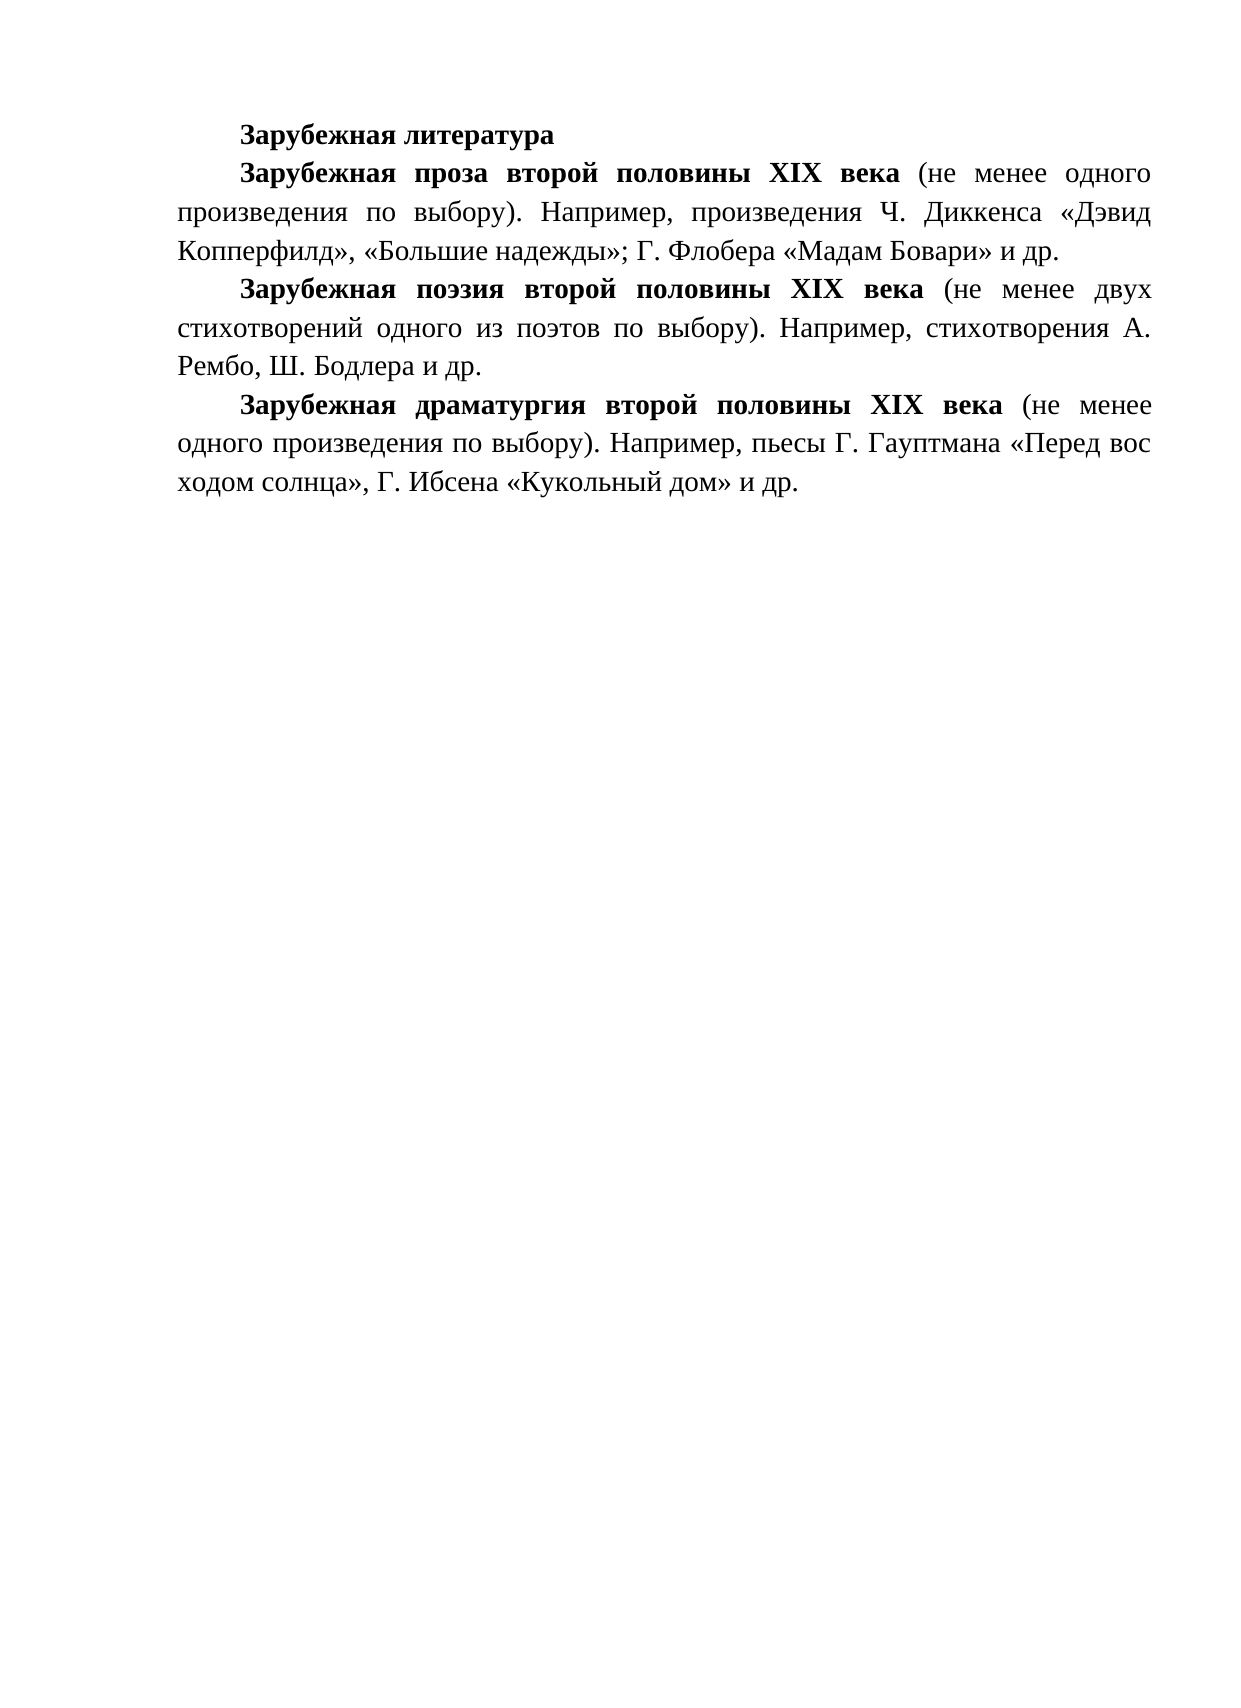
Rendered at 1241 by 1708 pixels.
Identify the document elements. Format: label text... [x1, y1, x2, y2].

text Зарубежная драматургия второй половины XIX века (не менее одного произведения по выбору). Например, пьесы Г. Гауптмана «Перед вос ходом солнца», Г. Ибсена «Кукольный дом» и др. [177, 387, 1152, 497]
text Зарубежная проза второй половины XIX века (не менее одного произведения по выбору). Например, произведения Ч. Диккенса «Дэвид Копперфилд», «Большие надежды»; Г. Флобера «Мадам Бовари» и др. [177, 156, 1152, 266]
text Зарубежная поэзия второй половины XIX века (не менее двух стихотворений одного из поэтов по выбору). Например, стихотворения А. Рембо, Ш. Бодлера и др. [177, 271, 1152, 382]
subtitle Зарубежная литература [239, 117, 1163, 151]
